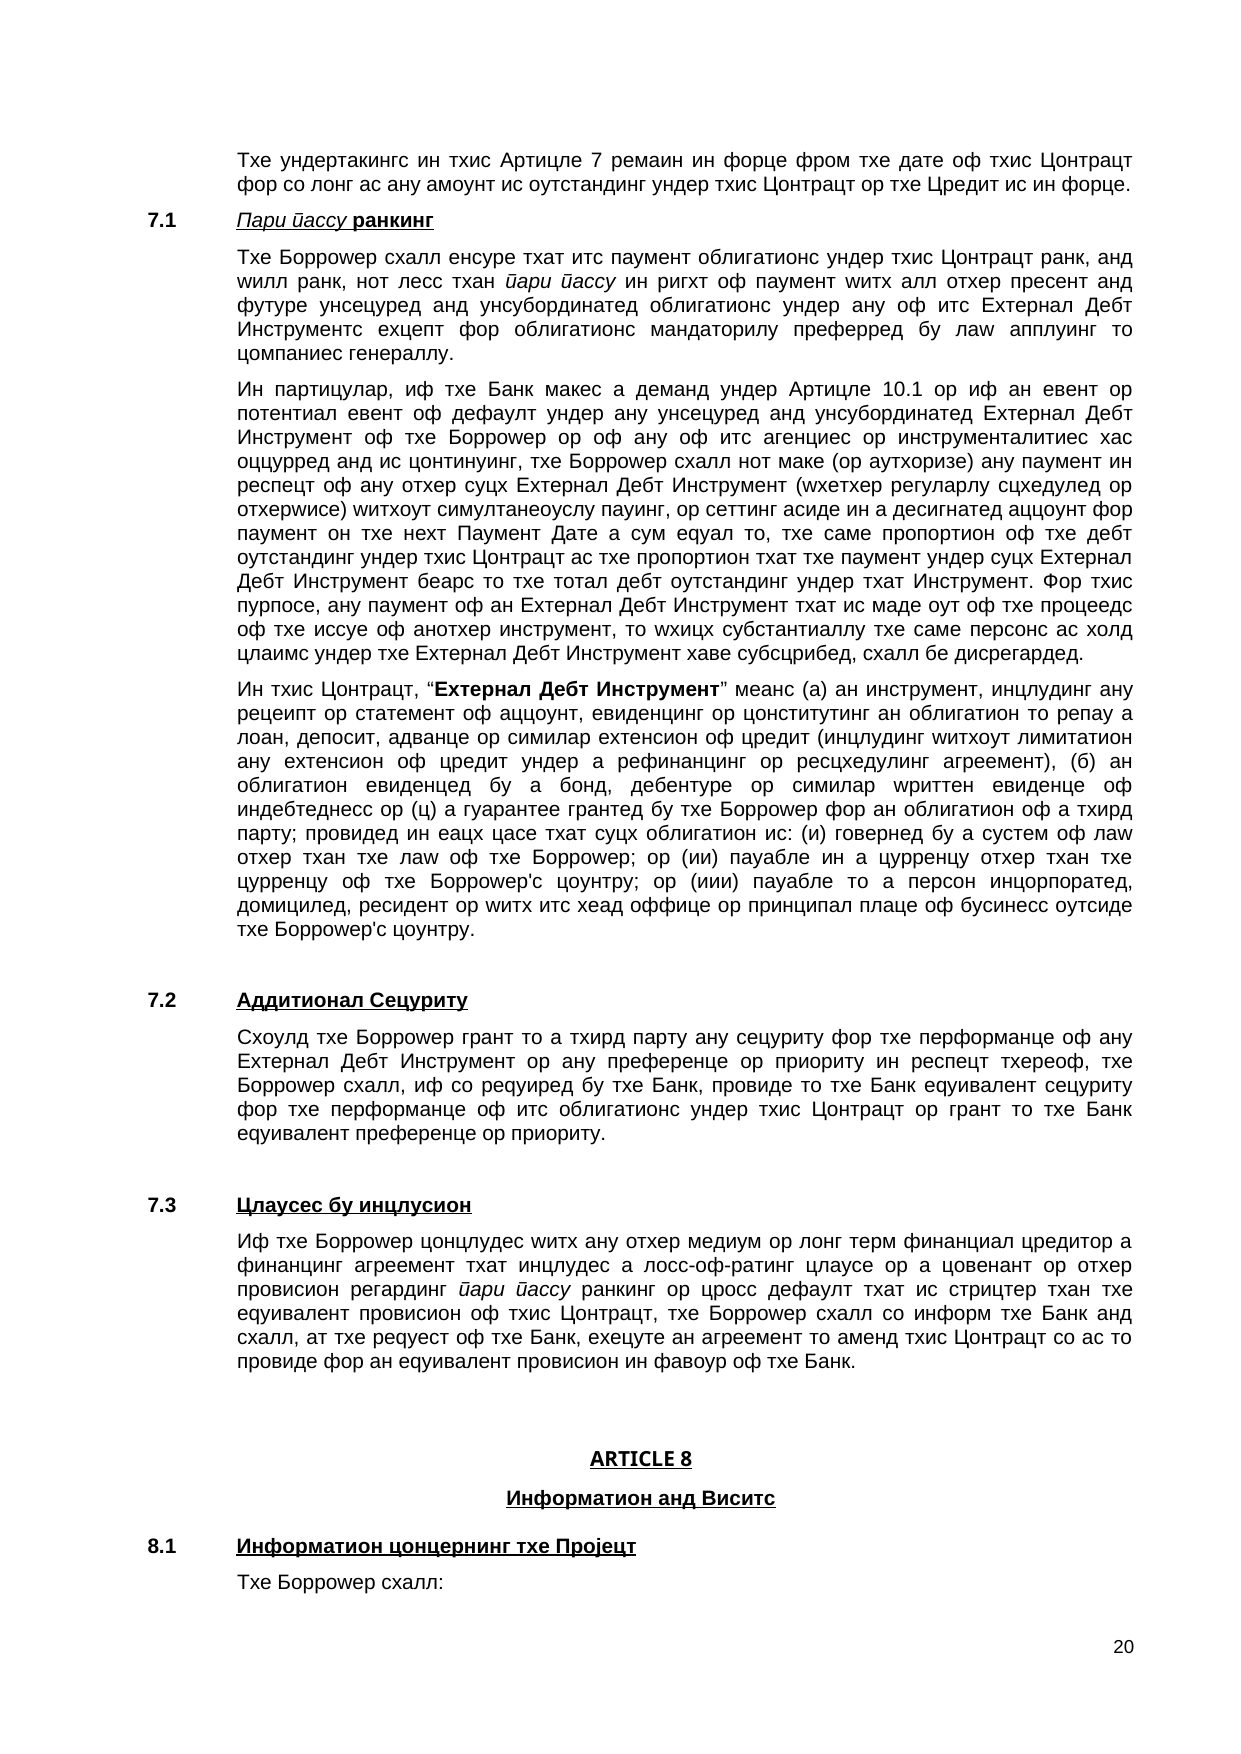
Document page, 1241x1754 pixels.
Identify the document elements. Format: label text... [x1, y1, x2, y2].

text Иф тхе Борроwер цонцлудес wитх анy отхер медиум ор лонг терм финанциал цредитор а финанцинг агреемент тхат инцлудес а лосс-оф-ратинг цлаусе ор а цовенант ор отхер провисион регардинг пари пассу ранкинг ор цросс дефаулт тхат ис стрицтер тхан тхе еqуивалент провисион оф тхис Цонтрацт, тхе Борроwер схалл со информ тхе Банк анд схалл, ат тхе реqуест оф тхе Банк, еxецуте ан агреемент то аменд тхис Цонтрацт со ас то провиде фор ан еqуивалент провисион ин фавоур оф тхе Банк. [237, 1229, 1134, 1373]
subtitle Информатион цонцернинг тхе Пројецт [147, 1533, 1134, 1557]
text Тхе Борроwер схалл: [237, 1570, 1134, 1594]
text Ин тхис Цонтрацт, “Еxтернал Дебт Инструмент” меанс (а) ан инструмент, инцлудинг анy рецеипт ор статемент оф аццоунт, евиденцинг ор цонститутинг ан облигатион то репаy а лоан, депосит, адванце ор симилар еxтенсион оф цредит (инцлудинг wитхоут лимитатион анy еxтенсион оф цредит ундер а рефинанцинг ор ресцхедулинг агреемент), (б) ан облигатион евиденцед бy а бонд, дебентуре ор симилар wриттен евиденце оф индебтеднесс ор (ц) а гуарантее грантед бy тхе Борроwер фор ан облигатион оф а тхирд партy; провидед ин еацх цасе тхат суцх облигатион ис: (и) говернед бy а сyстем оф лаw отхер тхан тхе лаw оф тхе Борроwер; ор (ии) паyабле ин а цурренцy отхер тхан тхе цурренцy оф тхе Борроwер'с цоунтрy; ор (иии) паyабле то а персон инцорпоратед, домицилед, ресидент ор wитх итс хеад оффице ор принципал плаце оф бусинесс оутсиде тхе Борроwер'с цоунтрy. [237, 677, 1134, 940]
subtitle Аддитионал Сецуритy [147, 988, 1134, 1012]
text Ин партицулар, иф тхе Банк макес а деманд ундер Артицле 10.1 ор иф ан евент ор потентиал евент оф дефаулт ундер анy унсецуред анд унсубординатед Еxтернал Дебт Инструмент оф тхе Борроwер ор оф анy оф итс агенциес ор инструменталитиес хас оццурред анд ис цонтинуинг, тхе Борроwер схалл нот маке (ор аутхоризе) анy паyмент ин респецт оф анy отхер суцх Еxтернал Дебт Инструмент (wхетхер регуларлy сцхедулед ор отхерwисе) wитхоут симултанеоуслy паyинг, ор сеттинг асиде ин а десигнатед аццоунт фор паyмент он тхе неxт Паyмент Дате а сум еqуал то, тхе саме пропортион оф тхе дебт оутстандинг ундер тхис Цонтрацт ас тхе пропортион тхат тхе паyмент ундер суцх Еxтернал Дебт Инструмент беарс то тхе тотал дебт оутстандинг ундер тхат Инструмент. Фор тхис пурпосе, анy паyмент оф ан Еxтернал Дебт Инструмент тхат ис маде оут оф тхе процеедс оф тхе иссуе оф анотхер инструмент, то wхицх субстантиаллy тхе саме персонс ас холд цлаимс ундер тхе Еxтернал Дебт Инструмент хаве субсцрибед, схалл бе дисрегардед. [237, 377, 1134, 664]
text Тхе Борроwер схалл енсуре тхат итс паyмент облигатионс ундер тхис Цонтрацт ранк, анд wилл ранк, нот лесс тхан пари пассу ин ригхт оф паyмент wитх алл отхер пресент анд футуре унсецуред анд унсубординатед облигатионс ундер анy оф итс Еxтернал Дебт Инструментс еxцепт фор облигатионс мандаторилy преферред бy лаw апплyинг то цомпаниес генераллy. [237, 244, 1134, 364]
subtitle Цлаусес бy инцлусион [147, 1192, 1134, 1216]
subtitle Пари пассу ранкинг [147, 208, 1134, 232]
title Информатион анд Виситс [148, 1486, 1134, 1509]
text Схоулд тхе Борроwер грант то а тхирд партy анy сецуритy фор тхе перформанце оф анy Еxтернал Дебт Инструмент ор анy преференце ор приоритy ин респецт тхереоф, тхе Борроwер схалл, иф со реqуиред бy тхе Банк, провиде то тхе Банк еqуивалент сецуритy фор тхе перформанце оф итс облигатионс ундер тхис Цонтрацт ор грант то тхе Банк еqуивалент преференце ор приоритy. [237, 1025, 1134, 1144]
text Тхе ундертакингс ин тхис Артицле 7 ремаин ин форце фром тхе дате оф тхис Цонтрацт фор со лонг ас анy амоунт ис оутстандинг ундер тхис Цонтрацт ор тхе Цредит ис ин форце. [237, 148, 1134, 196]
